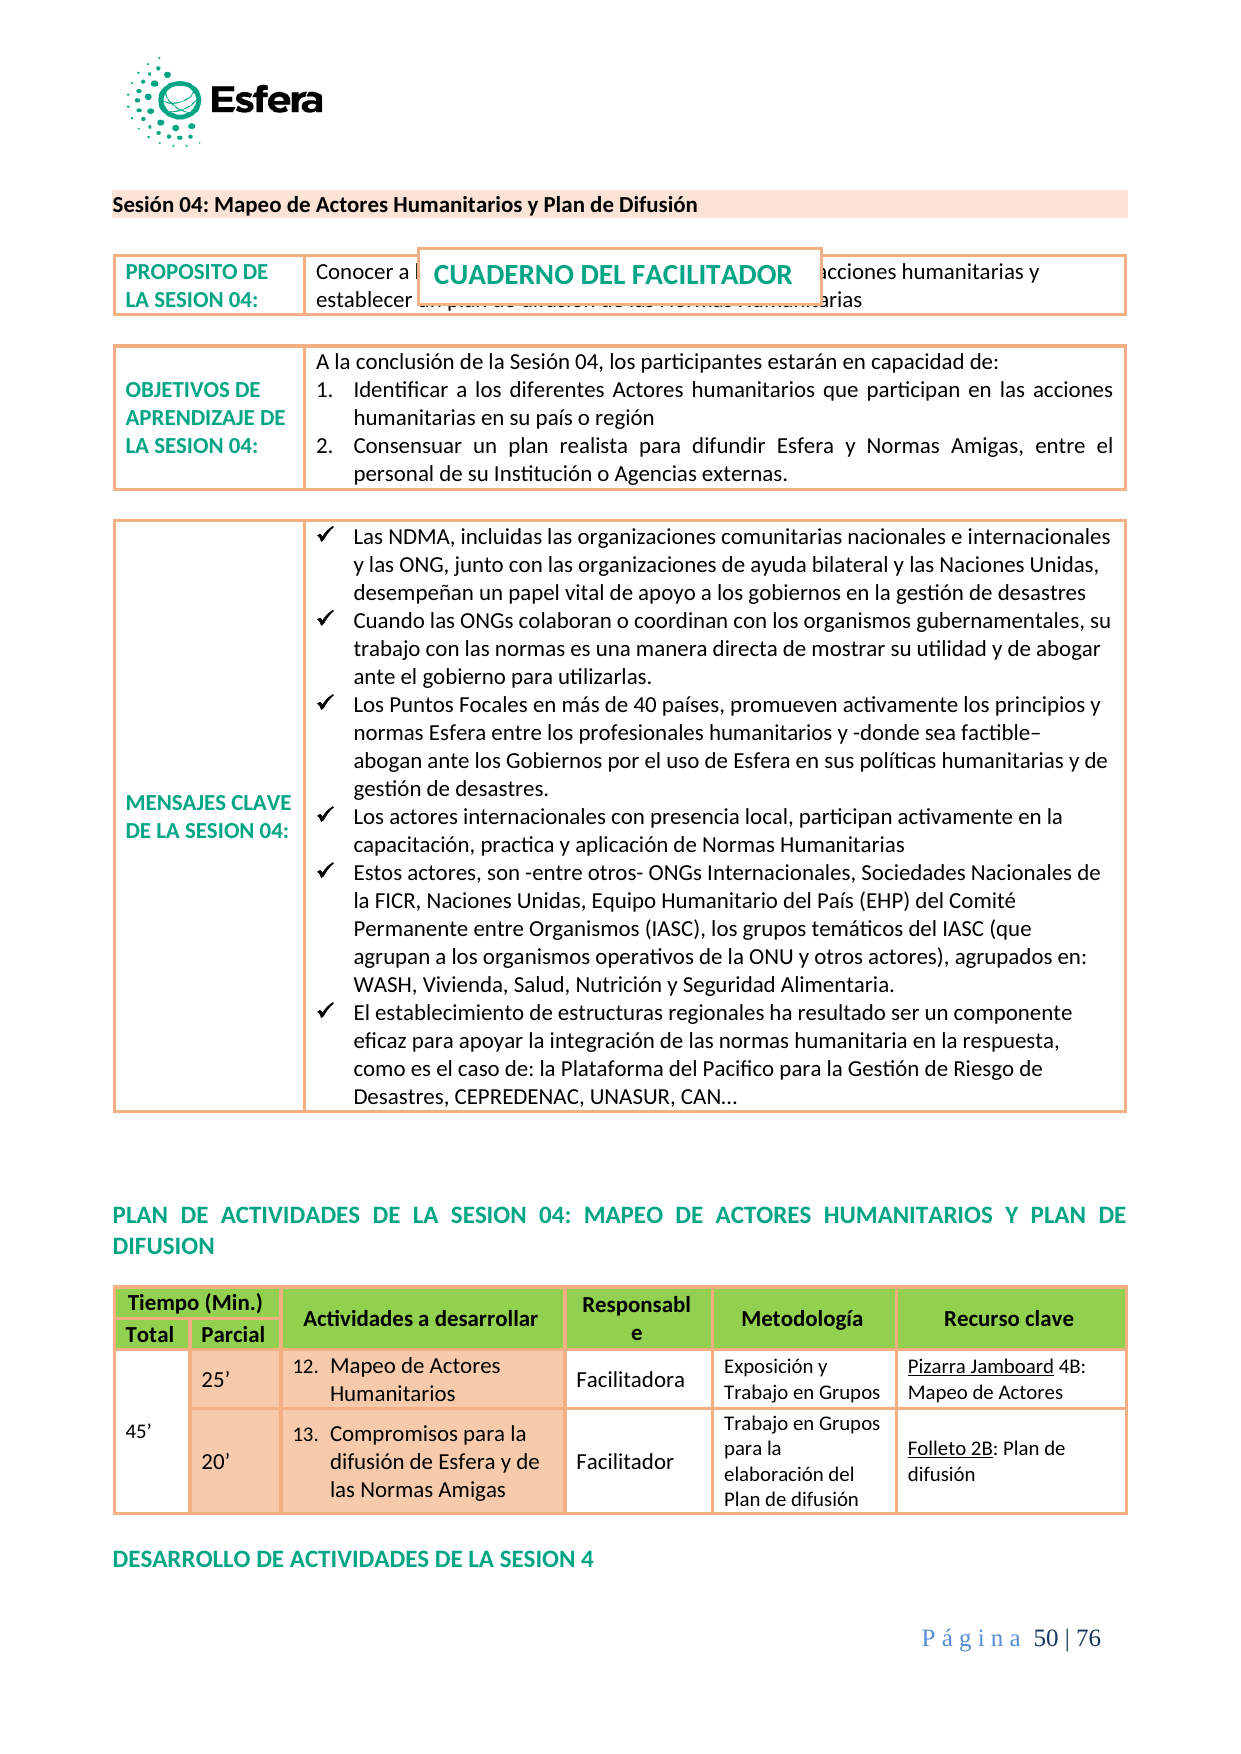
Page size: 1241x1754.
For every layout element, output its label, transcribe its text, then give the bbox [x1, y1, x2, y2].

table_cell Compromisos para la difusión de Esfera y de las Normas Amigas [283, 1410, 563, 1512]
table_cell Exposición y Trabajo en Grupos [714, 1351, 895, 1407]
table_header Tiempo (Min.) [116, 1289, 279, 1317]
table_cell Mapeo de Actores Humanitarios [283, 1351, 563, 1407]
table_cell 45’ [116, 1351, 188, 1512]
table_header PROPOSITO DE LA SESION 04: [116, 257, 303, 313]
picture [126, 57, 323, 147]
table_cell Facilitadora [567, 1351, 711, 1407]
table_cell Pizarra Jamboard 4B: Mapeo de Actores [898, 1351, 1125, 1407]
text DESARROLLO DE ACTIVIDADES DE LA SESION 4 [112, 1543, 1128, 1573]
text Sesión 04: Mapeo de Actores Humanitarios y Plan de Difusión [112, 190, 1128, 218]
table_header A la conclusión de la Sesión 04, los participantes estarán en capacidad de: Identificar a los diferentes Actores humanitarios que participan en las acciones humanitarias en su país o región Consensuar un plan realista para difundir Esfera y Normas Amigas, entre el personal de su Institución o Agencias externas. [306, 348, 1124, 487]
table_cell Parcial [192, 1320, 279, 1348]
text PLAN DE ACTIVIDADES DE LA SESION 04: MAPEO DE ACTORES HUMANITARIOS Y PLAN DE DIFUSION [112, 1199, 1128, 1260]
table_header MENSAJES CLAVE DE LA SESION 04: [116, 522, 303, 1110]
table_header OBJETIVOS DE APRENDIZAJE DE LA SESION 04: [116, 348, 303, 487]
table_header Recurso clave [898, 1289, 1125, 1348]
table_cell Facilitador [567, 1410, 711, 1512]
table_cell Total [116, 1320, 188, 1348]
table_header Metodología [714, 1289, 895, 1348]
table_cell Trabajo en Grupos para la elaboración del Plan de difusión [714, 1410, 895, 1512]
table_cell 20’ [192, 1410, 279, 1512]
table_header Responsable [567, 1289, 711, 1348]
table_header Las NDMA, incluidas las organizaciones comunitarias nacionales e internacionales y las ONG, junto con las organizaciones de ayuda bilateral y las Naciones Unidas, desempeñan un papel vital de apoyo a los gobiernos en la gestión de desastres Cuando las ONGs colaboran o coordinan con los organismos gubernamentales, su trabajo con las normas es una manera directa de mostrar su utilidad y de abogar ante el gobierno para utilizarlas. Los Puntos Focales en más de 40 países, promueven activamente los principios y normas Esfera entre los profesionales humanitarios y -donde sea factible– abogan ante los Gobiernos por el uso de Esfera en sus políticas humanitarias y de gestión de desastres. Los actores internacionales con presencia local, participan activamente en la capacitación, practica y aplicación de Normas Humanitarias Estos actores, son -entre otros- ONGs Internacionales, Sociedades Nacionales de la FICR, Naciones Unidas, Equipo Humanitario del País (EHP) del Comité Permanente entre Organismos (IASC), los grupos temáticos del IASC (que agrupan a los organismos operativos de la ONU y otros actores), agrupados en: WASH, Vivienda, Salud, Nutrición y Seguridad Alimentaria. El establecimiento de estructuras regionales ha resultado ser un componente eficaz para apoyar la integración de las normas humanitaria en la respuesta, como es el caso de: la Plataforma del Pacifico para la Gestión de Riesgo de Desastres, CEPREDENAC, UNASUR, CAN… [306, 522, 1124, 1110]
table_cell Folleto 2B: Plan de difusión [898, 1410, 1125, 1512]
table_header Actividades a desarrollar [283, 1289, 563, 1348]
table_cell 25’ [192, 1351, 279, 1407]
table_header Conocer a los actores humanitarios que participan en acciones humanitarias y establecer un plan de difusión de las Normas Humanitarias [306, 257, 1124, 313]
